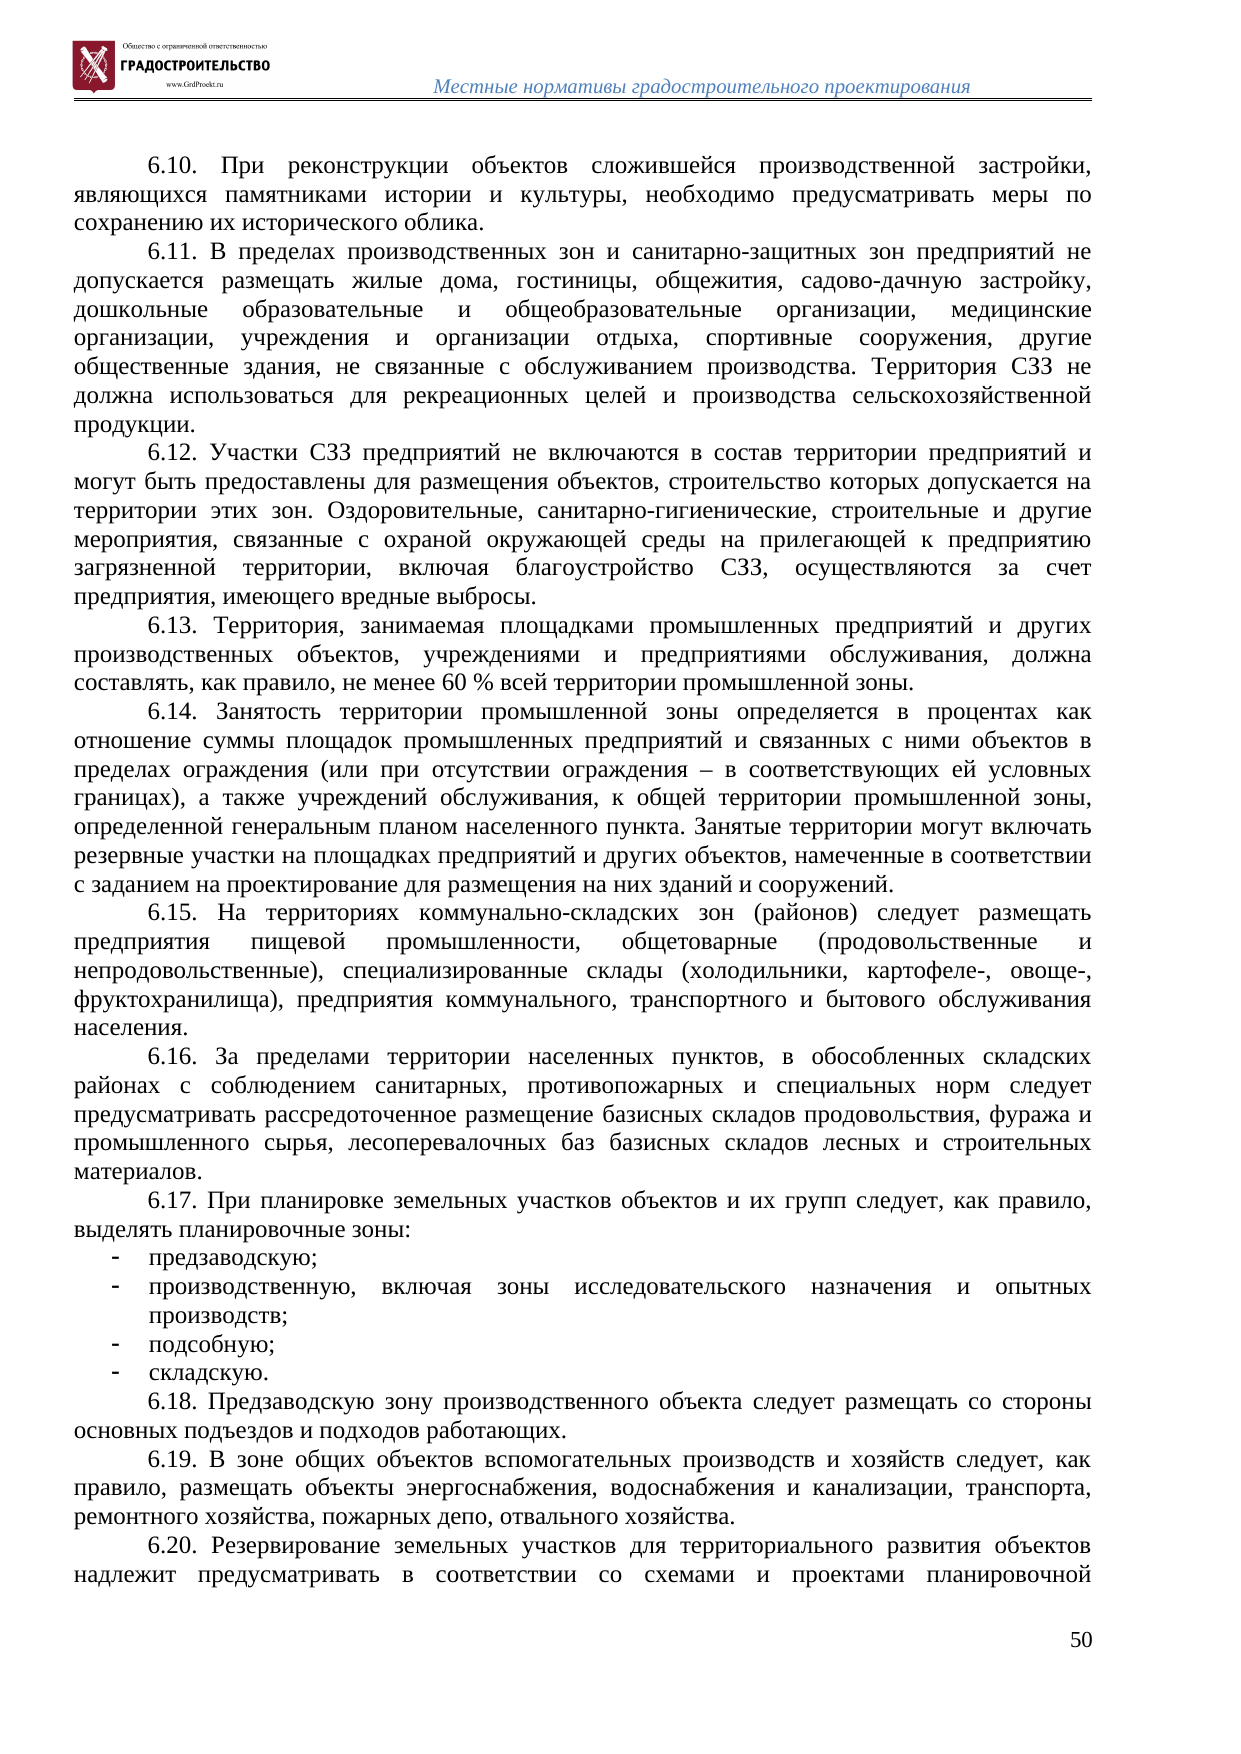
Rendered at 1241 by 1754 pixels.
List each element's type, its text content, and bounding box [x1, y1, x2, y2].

text 6.13. Территория, занимаемая площадками промышленных предприятий и других производственных объектов, учреждениями и предприятиями обслуживания, должна составлять, как правило, не менее 60 % всей территории промышленной зоны. [74, 610, 1092, 696]
text 6.12. Участки СЗЗ предприятий не включаются в состав территории предприятий и могут быть предоставлены для размещения объектов, строительство которых допускается на территории этих зон. Оздоровительные, санитарно-гигиенические, строительные и другие мероприятия, связанные с охраной окружающей среды на прилегающей к предприятию загрязненной территории, включая благоустройство СЗЗ, осуществляются за счет предприятия, имеющего вредные выбросы. [74, 437, 1092, 610]
list предзаводскую; [111, 1242, 1092, 1271]
text 6.11. В пределах производственных зон и санитарно-защитных зон предприятий не допускается размещать жилые дома, гостиницы, общежития, садово-дачную застройку, дошкольные образовательные и общеобразовательные организации, медицинские организации, учреждения и организации отдыха, спортивные сооружения, другие общественные здания, не связанные с обслуживанием производства. Территория СЗЗ не должна использоваться для рекреационных целей и производства сельскохозяйственной продукции. [74, 236, 1092, 437]
text 6.17. При планировке земельных участков объектов и их групп следует, как правило, выделять планировочные зоны: [74, 1185, 1092, 1242]
text 6.15. На территориях коммунально-складских зон (районов) следует размещать предприятия пищевой промышленности, общетоварные (продовольственные и непродовольственные), специализированные склады (холодильники, картофеле-, овоще-, фруктохранилища), предприятия коммунального, транспортного и бытового обслуживания населения. [74, 897, 1092, 1041]
text 6.10. При реконструкции объектов сложившейся производственной застройки, являющихся памятниками истории и культуры, необходимо предусматривать меры по сохранению их исторического облика. [74, 150, 1092, 236]
text 6.19. В зоне общих объектов вспомогательных производств и хозяйств следует, как правило, размещать объекты энергоснабжения, водоснабжения и канализации, транспорта, ремонтного хозяйства, пожарных депо, отвального хозяйства. [74, 1444, 1092, 1530]
list производственную, включая зоны исследовательского назначения и опытных производств; [111, 1271, 1092, 1329]
text 6.16. За пределами территории населенных пунктов, в обособленных складских районах с соблюдением санитарных, противопожарных и специальных норм следует предусматривать рассредоточенное размещение базисных складов продовольствия, фуража и промышленного сырья, лесоперевалочных баз базисных складов лесных и строительных материалов. [74, 1041, 1092, 1185]
list складскую. [111, 1357, 1092, 1386]
picture [71, 39, 280, 94]
text 6.14. Занятость территории промышленной зоны определяется в процентах как отношение суммы площадок промышленных предприятий и связанных с ними объектов в пределах ограждения (или при отсутствии ограждения – в соответствующих ей условных границах), а также учреждений обслуживания, к общей территории промышленной зоны, определенной генеральным планом населенного пункта. Занятые территории могут включать резервные участки на площадках предприятий и других объектов, намеченные в соответствии с заданием на проектирование для размещения на них зданий и сооружений. [74, 696, 1092, 897]
list подсобную; [111, 1329, 1092, 1357]
text 6.18. Предзаводскую зону производственного объекта следует размещать со стороны основных подъездов и подходов работающих. [74, 1386, 1092, 1444]
